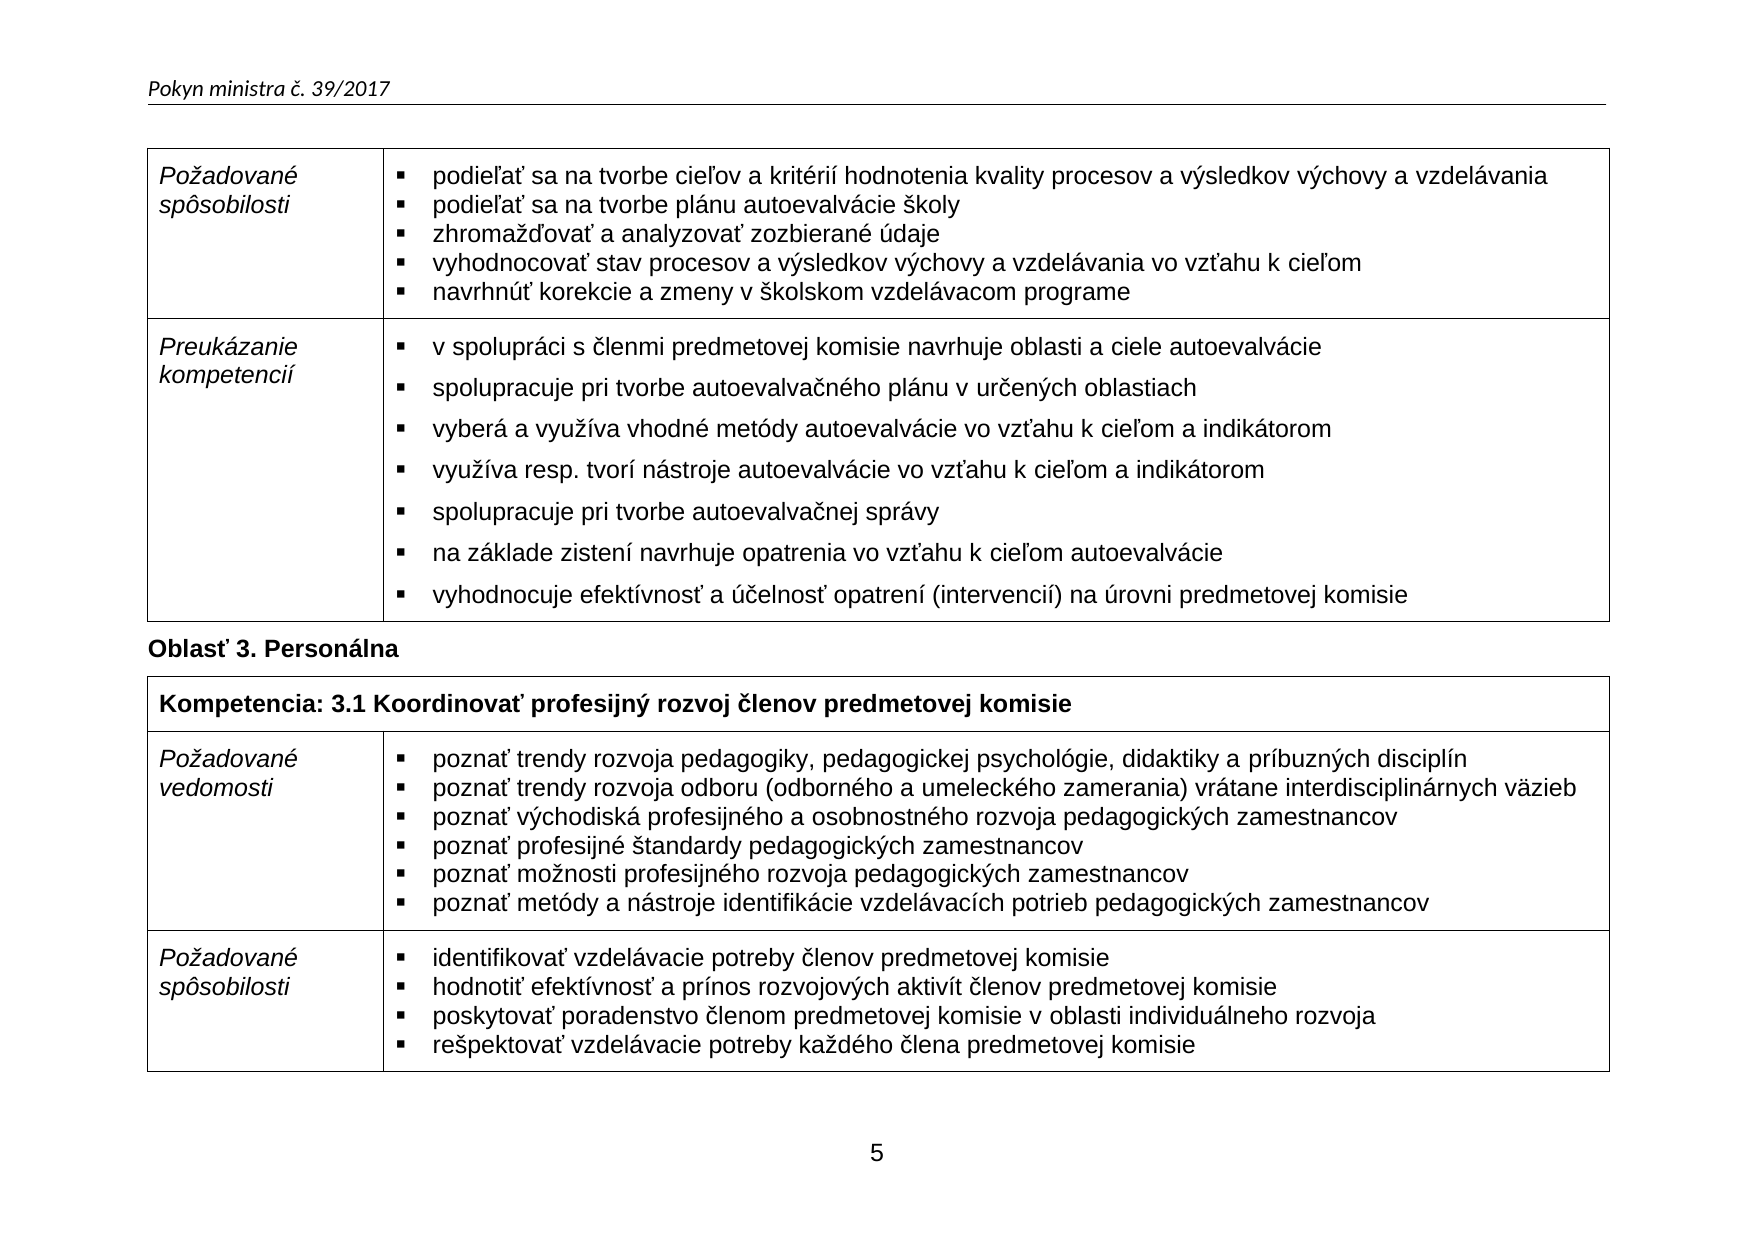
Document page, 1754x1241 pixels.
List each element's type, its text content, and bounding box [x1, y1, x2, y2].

table_cell poznať trendy rozvoja pedagogiky, pedagogickej psychológie, didaktiky a príbuzných disciplín poznať trendy rozvoja odboru (odborného a umeleckého zamerania) vrátane interdisciplinárnych väzieb poznať východiská profesijného a osobnostného rozvoja pedagogických zamestnancov poznať profesijné štandardy pedagogických zamestnancov poznať možnosti profesijného rozvoja pedagogických zamestnancov poznať metódy a nástroje identifikácie vzdelávacích potrieb pedagogických zamestnancov [384, 732, 1609, 930]
text Oblasť 3. Personálna [148, 634, 1606, 663]
table_cell Požadované vedomosti [148, 732, 383, 930]
table_cell v spolupráci s členmi predmetovej komisie navrhuje oblasti a ciele autoevalvácie spolupracuje pri tvorbe autoevalvačného plánu v určených oblastiach vyberá a využíva vhodné metódy autoevalvácie vo vzťahu k cieľom a indikátorom využíva resp. tvorí nástroje autoevalvácie vo vzťahu k cieľom a indikátorom spolupracuje pri tvorbe autoevalvačnej správy na základe zistení navrhuje opatrenia vo vzťahu k cieľom autoevalvácie vyhodnocuje efektívnosť a účelnosť opatrení (intervencií) na úrovni predmetovej komisie [384, 319, 1609, 621]
table_cell Požadované spôsobilosti [148, 931, 383, 1071]
table_header Kompetencia: 3.1 Koordinovať profesijný rozvoj členov predmetovej komisie [148, 677, 1609, 731]
table_cell identifikovať vzdelávacie potreby členov predmetovej komisie hodnotiť efektívnosť a prínos rozvojových aktivít členov predmetovej komisie poskytovať poradenstvo členom predmetovej komisie v oblasti individuálneho rozvoja rešpektovať vzdelávacie potreby každého člena predmetovej komisie [384, 931, 1609, 1071]
table_cell podieľať sa na tvorbe cieľov a kritérií hodnotenia kvality procesov a výsledkov výchovy a vzdelávania podieľať sa na tvorbe plánu autoevalvácie školy zhromažďovať a analyzovať zozbierané údaje vyhodnocovať stav procesov a výsledkov výchovy a vzdelávania vo vzťahu k cieľom navrhnúť korekcie a zmeny v školskom vzdelávacom programe [384, 149, 1609, 318]
table_cell Preukázanie kompetencií [148, 319, 383, 621]
table_cell Požadované spôsobilosti [148, 149, 383, 318]
